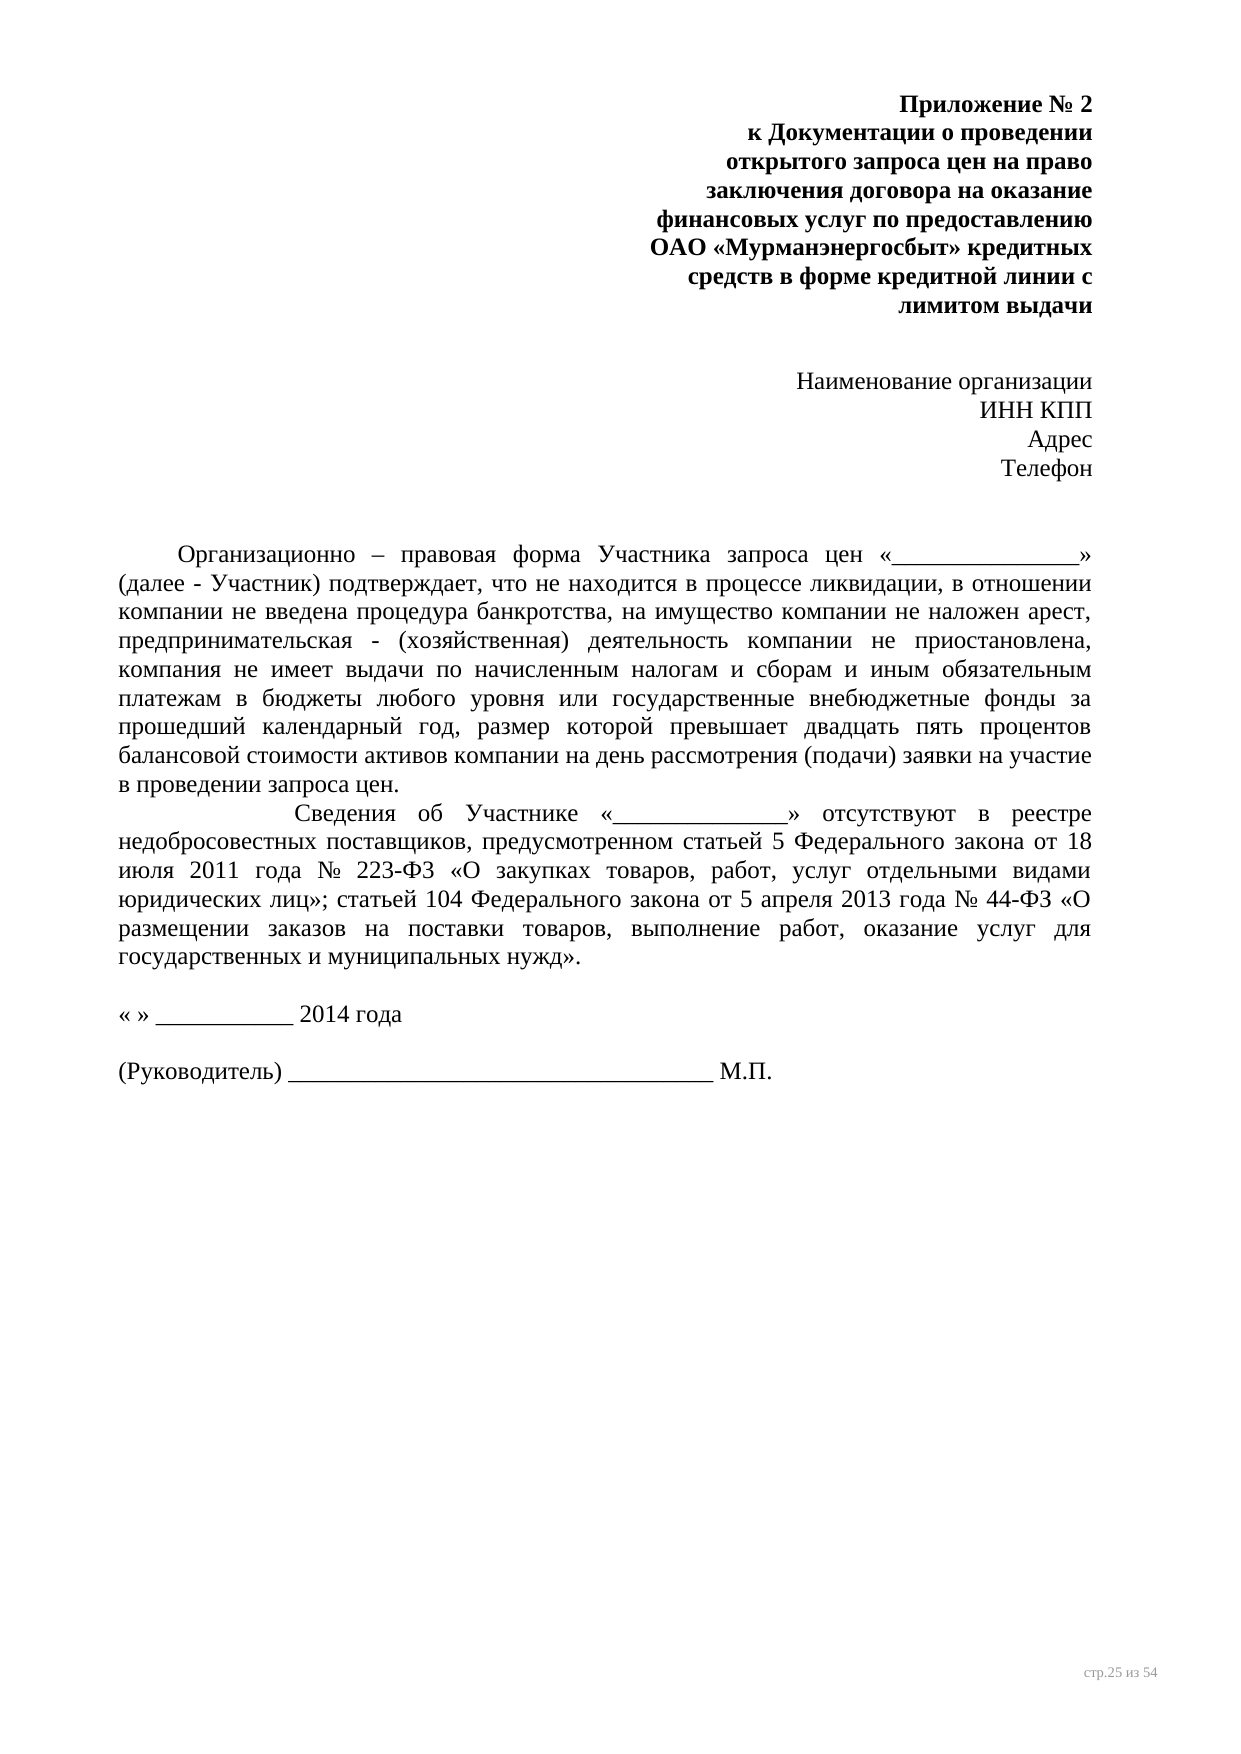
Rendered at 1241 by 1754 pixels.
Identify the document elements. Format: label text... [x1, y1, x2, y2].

text Организационно – правовая форма Участника запроса цен «_______________» (далее - Участник) подтверждает, что не находится в процессе ликвидации, в отношении компании не введена процедура банкротства, на имущество компании не наложен арест, предпринимательская - (хозяйственная) деятельность компании не приостановлена, компания не имеет выдачи по начисленным налогам и сборам и иным обязательным платежам в бюджеты любого уровня или государственные внебюджетные фонды за прошедший календарный год, размер которой превышает двадцать пять процентов балансовой стоимости активов компании на день рассмотрения (подачи) заявки на участие в проведении запроса цен. [118, 539, 1092, 798]
text Телефон [118, 453, 1092, 481]
text Адрес [118, 424, 1092, 453]
text открытого запроса цен на право заключения договора на оказание финансовых услуг по предоставлению [605, 146, 1092, 232]
text к Документации о проведении [118, 117, 1092, 146]
text « » ___________ 2014 года [118, 999, 1092, 1028]
text ОАО «Мурманэнергосбыт» кредитных средств в форме кредитной линии с лимитом выдачи [605, 232, 1092, 319]
text (Руководитель) __________________________________ М.П. [118, 1056, 1092, 1085]
text ИНН КПП [118, 395, 1092, 424]
text Наименование организации [118, 366, 1092, 395]
subtitle Приложение № 2 [605, 89, 1092, 117]
text Сведения об Участнике «______________» отсутствуют в реестре недобросовестных поставщиков, предусмотренном статьей 5 Федерального закона от 18 июля 2011 года № 223-Ф3 «О закупках товаров, работ, услуг отдельными видами юридических лиц»; статьей 104 Федерального закона от 5 апреля 2013 года № 44-ФЗ «О размещении заказов на поставки товаров, выполнение работ, оказание услуг для государственных и муниципальных нужд». [118, 798, 1092, 970]
